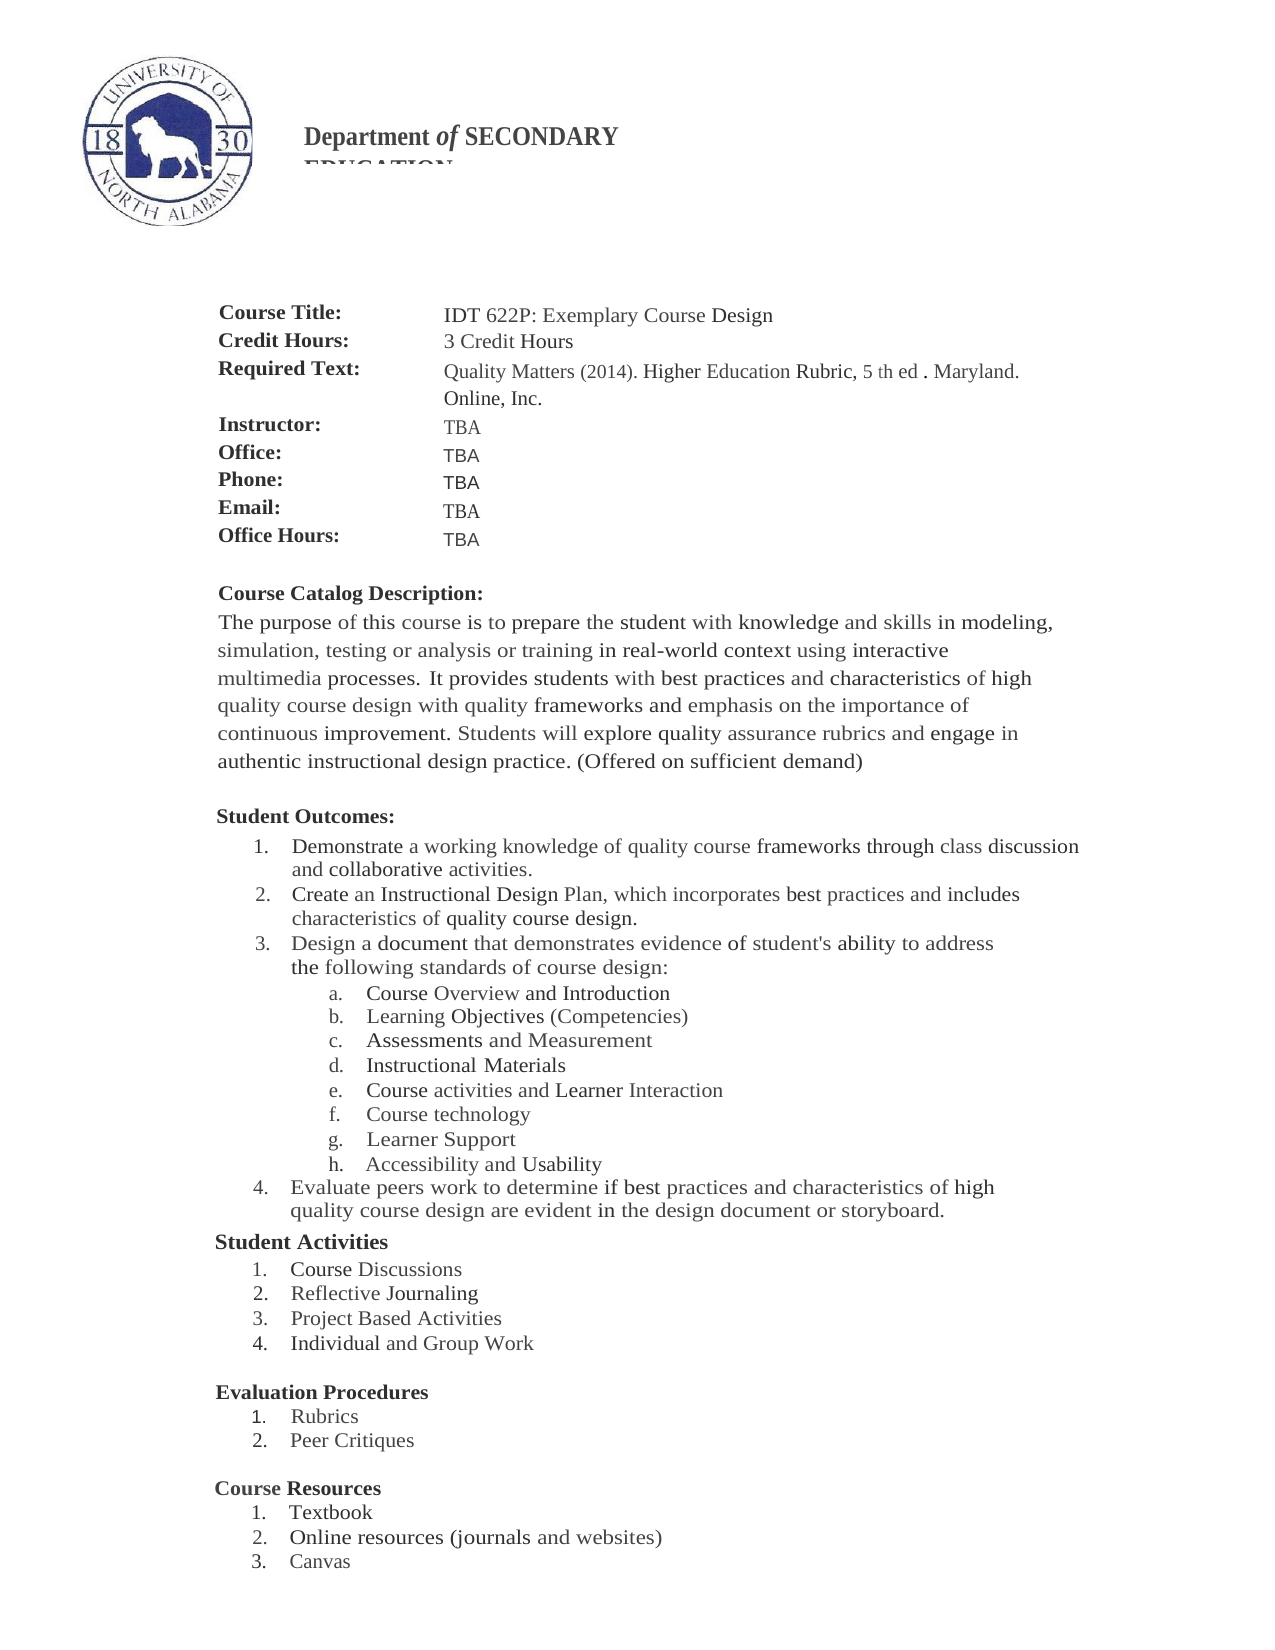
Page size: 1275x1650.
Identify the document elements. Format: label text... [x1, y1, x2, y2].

subtitle Evaluation Procedures [215, 1380, 1225, 1404]
subtitle Course Resources [214, 1477, 1225, 1501]
list Design a document that demonstrates evidence of student's ability to address the following standards of course design: [255, 931, 1012, 979]
list Course technology [328, 1102, 1225, 1126]
list Assessments and Measurement [328, 1028, 1225, 1052]
list Rubrics [251, 1404, 1225, 1428]
list Evaluate peers work to determine if best practices and characteristics of high quality course design are evident in the design document or storyboard. [253, 1176, 1043, 1222]
picture [79, 55, 253, 226]
list Instructional Materials [328, 1053, 1225, 1077]
list Learner Support [328, 1127, 1225, 1151]
list Online resources (journals and websites) [252, 1525, 1225, 1549]
list Peer Critiques [252, 1428, 1225, 1452]
subtitle Student Outcomes: [216, 804, 1225, 828]
text IDT 622P: Exemplary Course Design 3 Credit Hours [443, 303, 782, 353]
list Demonstrate a working knowledge of quality course frameworks through class discussion and collaborative activities. [253, 835, 1090, 881]
subtitle Course Title: Credit Hours: Required Text: [218, 300, 363, 379]
list Create an Instructional Design Plan, which incorporates best practices and includes characteristics of quality course design. [255, 882, 1030, 930]
list Canvas [251, 1549, 1225, 1573]
list Individual and Group Work [252, 1331, 1225, 1355]
list Course Discussions [252, 1257, 1225, 1281]
list Accessibility and Usability [328, 1152, 1225, 1176]
list Textbook [251, 1501, 1225, 1524]
text Student Activities [214, 1229, 1225, 1254]
text TBA TBA TBA TBA TBA [443, 415, 482, 550]
list Learning Objectives (Competencies) [328, 1005, 1225, 1028]
text Office Hours: [218, 523, 361, 547]
list Reflective Journaling [253, 1281, 1225, 1305]
list Course activities and Learner Interaction [328, 1079, 1225, 1102]
text Instructor: Office: Phone: Email: [218, 412, 323, 519]
text Quality Matters (2014). Higher Education Rubric, 5 th ed . Maryland. Online, Inc. [443, 358, 1079, 410]
text The purpose of this course is to prepare the student with knowledge and skills in modeling, simulation, testing or analysis or training in real-world context using interactive multimedia processes. It provides students with best practices and characteristics of high quality course design with quality frameworks and emphasis on the importance of continuous improvement. Students will explore quality assurance rubrics and engage in authentic instructional design practice. (Offered on sufficient demand) [217, 610, 1056, 773]
list Course Overview and Introduction [328, 981, 1225, 1005]
list Project Based Activities [252, 1306, 1225, 1330]
subtitle Course Catalog Description: [218, 580, 1225, 604]
